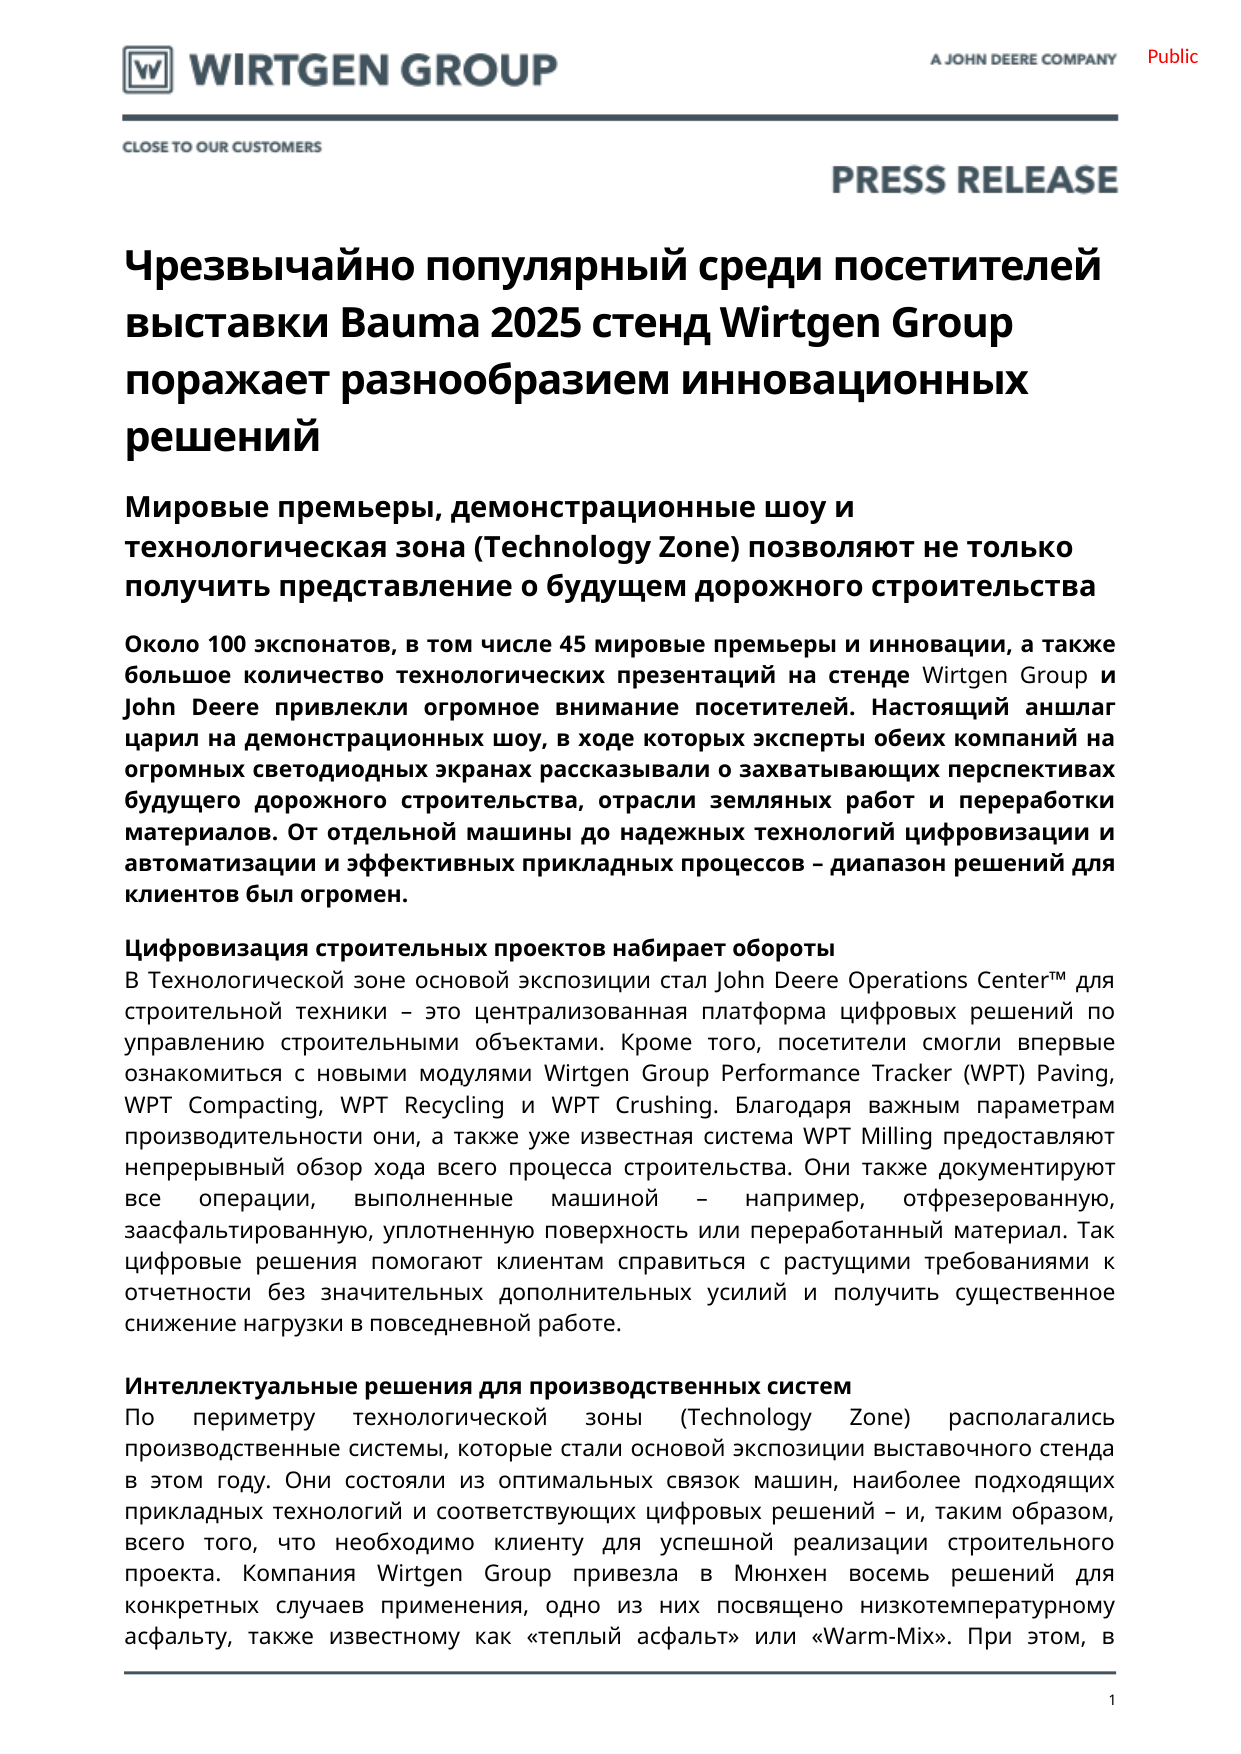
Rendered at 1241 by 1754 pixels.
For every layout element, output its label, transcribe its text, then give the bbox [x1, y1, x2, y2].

text Около 100 экспонатов, в том числе 45 мировые премьеры и инновации, а также большое количество технологических презентаций на стенде Wirtgen Group и John Deere привлекли огромное внимание посетителей. Настоящий аншлаг царил на демонстрационных шоу, в ходе которых эксперты обеих компаний на огромных светодиодных экранах рассказывали о захватывающих перспективах будущего дорожного строительства, отрасли земляных работ и переработки материалов. От отдельной машины до надежных технологий цифровизации и автоматизации и эффективных прикладных процессов – диапазон решений для клиентов был огромен. [124, 628, 1116, 909]
text Мировые премьеры, демонстрационные шоу и технологическая зона (Technology Zone) позволяют не только получить представление о будущем дорожного строительства [124, 486, 1116, 605]
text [124, 1401, 1116, 1651]
text Цифровизация строительных проектов набирает обороты [124, 932, 1116, 964]
text В Технологической зоне основой экспозиции стал John Deere Operations Center™ для строительной техники – это централизованная платформа цифровых решений по управлению строительными объектами. Кроме того, посетители смогли впервые ознакомиться с новыми модулями Wirtgen Group Performance Tracker (WPT) Paving, WPT Compacting, WPT Recycling и WPT Crushing. Благодаря важным параметрам производительности они, а также уже известная система WPT Milling предоставляют непрерывный обзор хода всего процесса строительства. Они также документируют все операции, выполненные машиной – например, отфрезерованную, заасфальтированную, уплотненную поверхность или переработанный материал. Так цифровые решения помогают клиентам справиться с растущими требованиями к отчетности без значительных дополнительных усилий и получить существенное снижение нагрузки в повседневной работе. [124, 964, 1116, 1339]
text Чрезвычайно популярный среди посетителей выставки Bauma 2025 стенд Wirtgen Group поражает разнообразием инновационных решений [124, 236, 1116, 463]
text Интеллектуальные решения для производственных систем [124, 1370, 1116, 1401]
